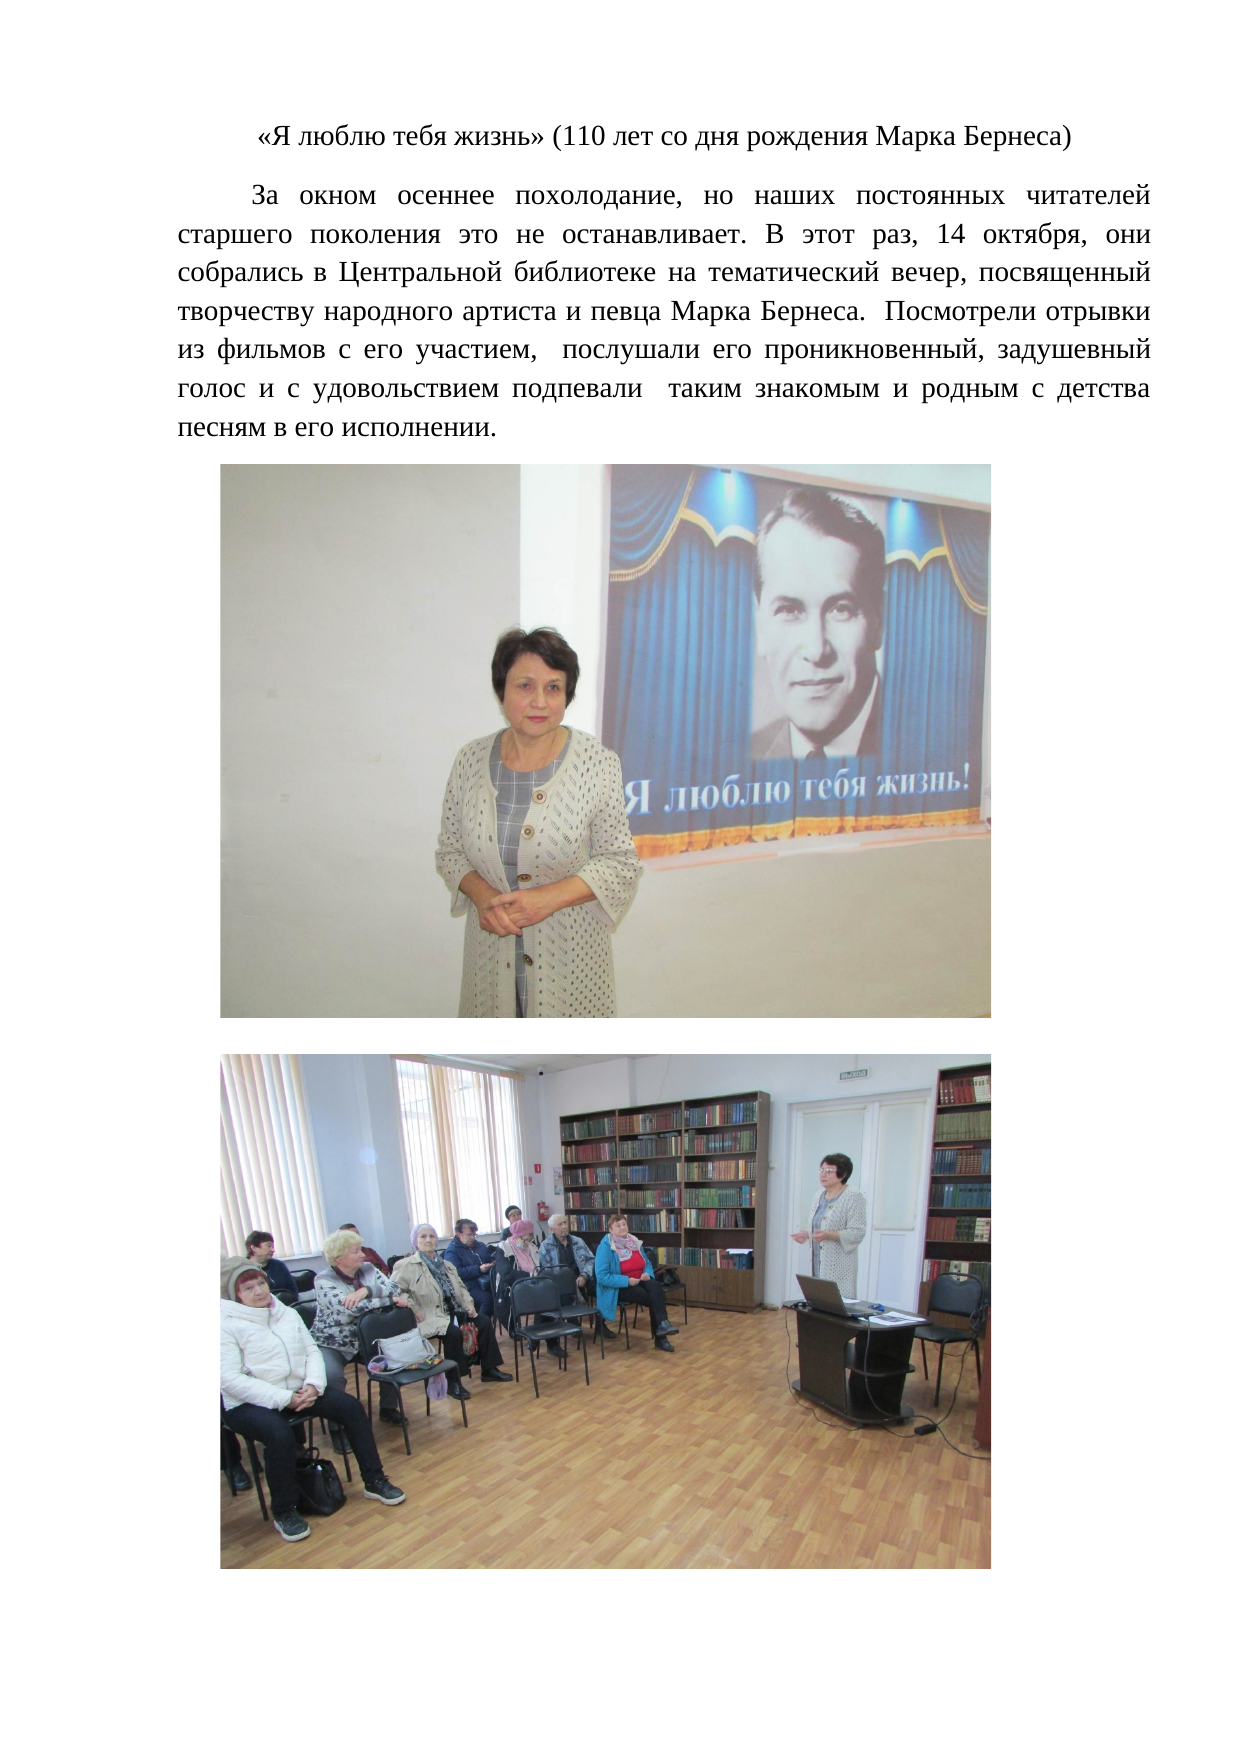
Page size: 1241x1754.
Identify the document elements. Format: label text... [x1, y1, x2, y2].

picture [220, 464, 992, 1018]
text За окном осеннее похолодание, но наших постоянных читателей старшего поколения это не останавливает. В этот раз, 14 октября, они собрались в Центральной библиотеке на тематический вечер, посвященный творчеству народного артиста и певца Марка Бернеса. Посмотрели отрывки из фильмов с его участием, послушали его проникновенный, задушевный голос и с удовольствием подпевали таким знакомым и родным с детства песням в его исполнении. [177, 177, 1152, 442]
picture [220, 1054, 992, 1569]
text «Я люблю тебя жизнь» (110 лет со дня рождения Марка Бернеса) [177, 118, 1152, 152]
